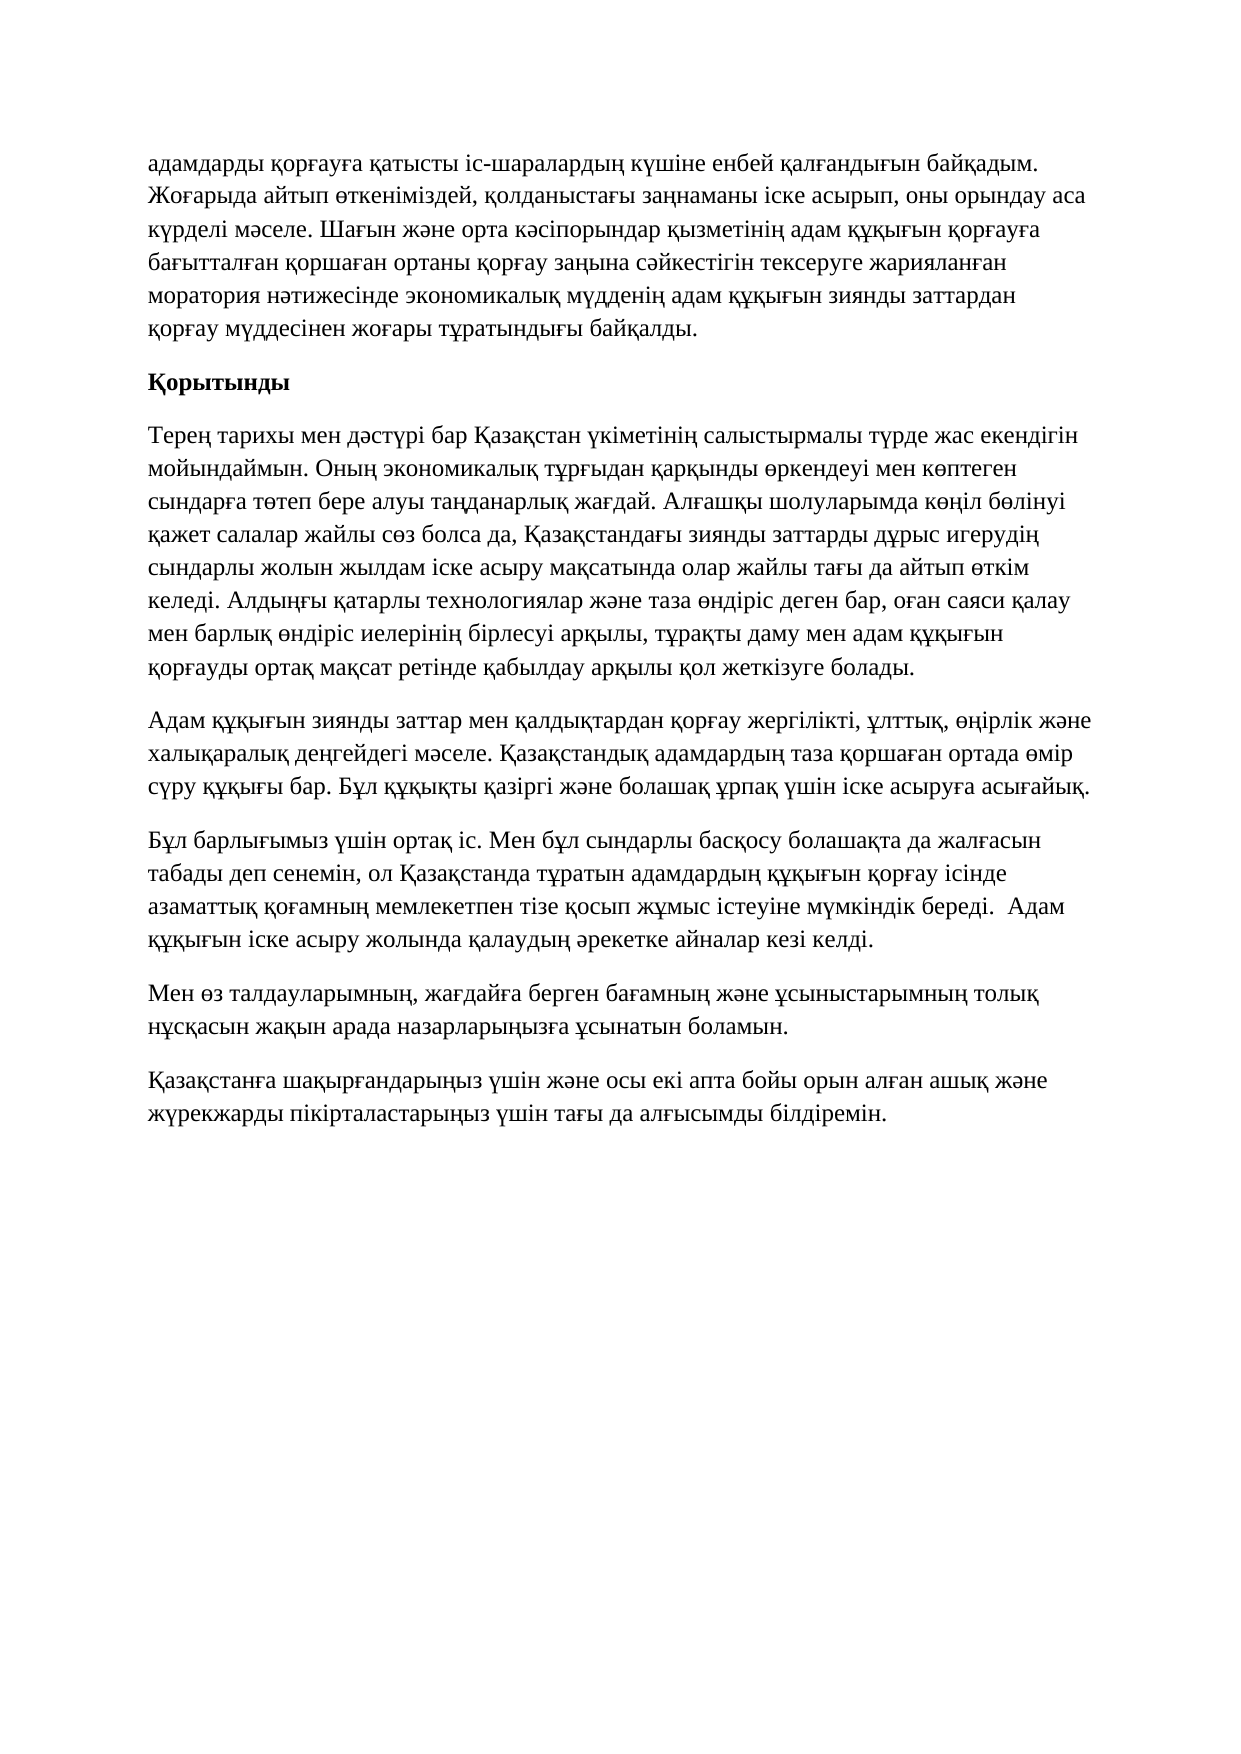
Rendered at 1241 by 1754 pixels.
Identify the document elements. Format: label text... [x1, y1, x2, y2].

text Мен өз талдауларымның, жағдайға берген бағамның және ұсыныстарымның толық нұсқасын жақын арада назарларыңызға ұсынатын боламын. [148, 978, 1093, 1040]
text Терең тарихы мен дәстүрі бар Қазақстан үкіметінің салыстырмалы түрде жас екендігін мойындаймын. Оның экономикалық тұрғыдан қарқынды өркендеуі мен көптеген сындарға төтеп бере алуы таңданарлық жағдай. Алғашқы шолуларымда көңіл бөлінуі қажет салалар жайлы сөз болса да, Қазақстандағы зиянды заттарды дұрыс игерудің сындарлы жолын жылдам іске асыру мақсатында олар жайлы тағы да айтып өткім келеді. Алдыңғы қатарлы технологиялар және таза өндіріс деген бар, оған саяси қалау мен барлық өндіріс иелерінің бірлесуі арқылы, тұрақты даму мен адам құқығын қорғауды ортақ мақсат ретінде қабылдау арқылы қол жеткізуге болады. [148, 420, 1093, 680]
text Бұл барлығымыз үшін ортақ іс. Мен бұл сындарлы басқосу болашақта да жалғасын табады деп сенемін, ол Қазақстанда тұратын адамдардың құқығын қорғау ісінде азаматтық қоғамның мемлекетпен тізе қосып жұмыс істеуіне мүмкіндік береді. Адам құқығын іске асыру жолында қалаудың әрекетке айналар кезі келді. [148, 825, 1093, 953]
text Адам құқығын зиянды заттар мен қалдықтардан қорғау жергілікті, ұлттық, өңірлік және халықаралық деңгейдегі мәселе. Қазақстандық адамдардың таза қоршаған ортада өмір сүру құқығы бар. Бұл құқықты қазіргі және болашақ ұрпақ үшін іске асыруға асығайық. [148, 705, 1093, 800]
text Қазақстанға шақырғандарыңыз үшін және осы екі апта бойы орын алған ашық және жүрекжарды пікірталастарыңыз үшін тағы да алғысымды білдіремін. [148, 1065, 1093, 1127]
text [148, 148, 1093, 341]
text Қорытынды [148, 367, 1093, 395]
